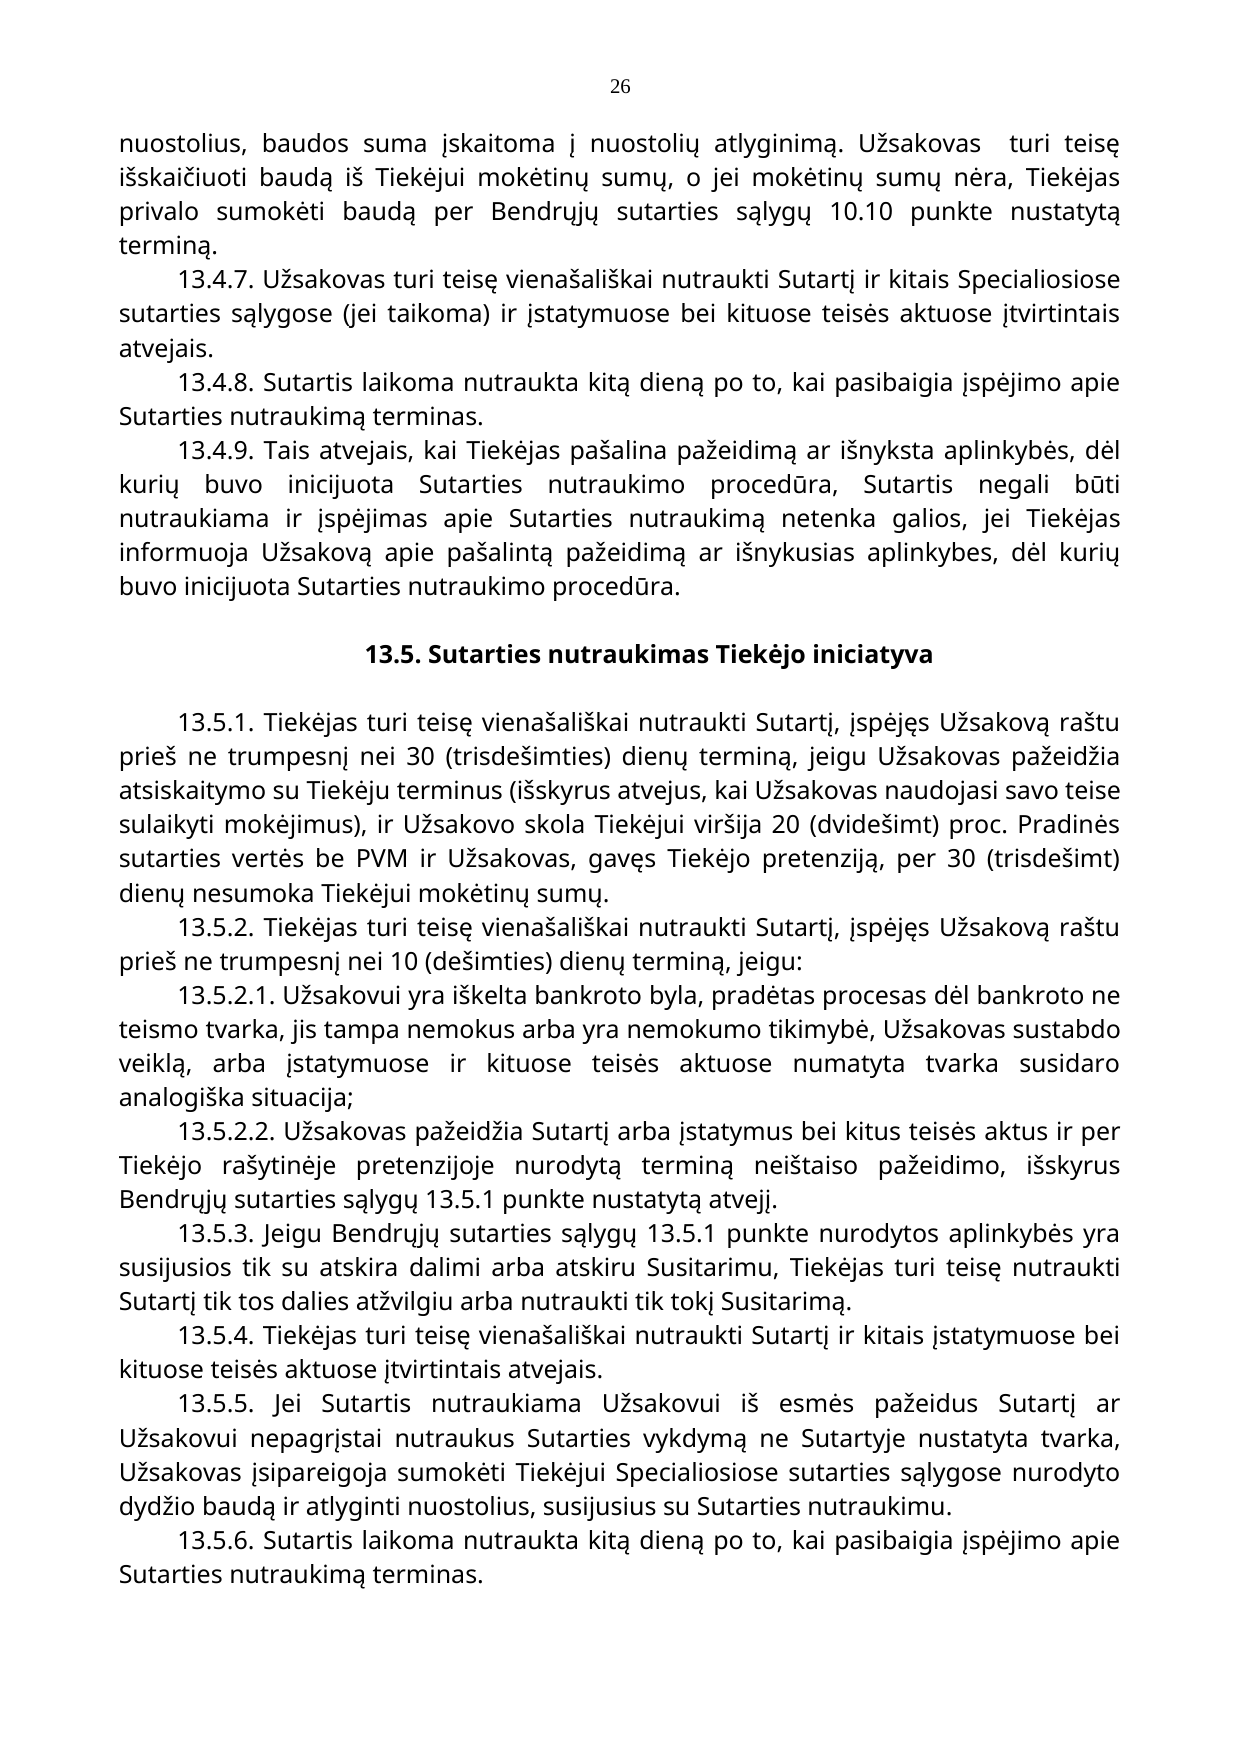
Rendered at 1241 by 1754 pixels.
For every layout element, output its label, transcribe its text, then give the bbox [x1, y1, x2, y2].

text 13.5.1. Tiekėjas turi teisę vienašališkai nutraukti Sutartį, įspėjęs Užsakovą raštu prieš ne trumpesnį nei 30 (trisdešimties) dienų terminą, jeigu Užsakovas pažeidžia atsiskaitymo su Tiekėju terminus (išskyrus atvejus, kai Užsakovas naudojasi savo teise sulaikyti mokėjimus), ir Užsakovo skola Tiekėjui viršija 20 (dvidešimt) proc. Pradinės sutarties vertės be PVM ir Užsakovas, gavęs Tiekėjo pretenziją, per 30 (trisdešimt) dienų nesumoka Tiekėjui mokėtinų sumų. [118, 705, 1122, 909]
text 13.4.9. Tais atvejais, kai Tiekėjas pašalina pažeidimą ar išnyksta aplinkybės, dėl kurių buvo inicijuota Sutarties nutraukimo procedūra, Sutartis negali būti nutraukiama ir įspėjimas apie Sutarties nutraukimą netenka galios, jei Tiekėjas informuoja Užsakovą apie pašalintą pažeidimą ar išnykusias aplinkybes, dėl kurių buvo inicijuota Sutarties nutraukimo procedūra. [118, 432, 1122, 603]
text 13.5.5. Jei Sutartis nutraukiama Užsakovui iš esmės pažeidus Sutartį ar Užsakovui nepagrįstai nutraukus Sutarties vykdymą ne Sutartyje nustatyta tvarka, Užsakovas įsipareigoja sumokėti Tiekėjui Specialiosiose sutarties sąlygose nurodyto dydžio baudą ir atlyginti nuostolius, susijusius su Sutarties nutraukimu. [118, 1386, 1122, 1522]
text 13.5.4. Tiekėjas turi teisę vienašališkai nutraukti Sutartį ir kitais įstatymuose bei kituose teisės aktuose įtvirtintais atvejais. [118, 1318, 1122, 1386]
text 13.5.3. Jeigu Bendrųjų sutarties sąlygų 13.5.1 punkte nurodytos aplinkybės yra susijusios tik su atskira dalimi arba atskiru Susitarimu, Tiekėjas turi teisę nutraukti Sutartį tik tos dalies atžvilgiu arba nutraukti tik tokį Susitarimą. [118, 1216, 1122, 1318]
text 13.5. Sutarties nutraukimas Tiekėjo iniciatyva [118, 637, 1122, 671]
text 13.5.2. Tiekėjas turi teisę vienašališkai nutraukti Sutartį, įspėjęs Užsakovą raštu prieš ne trumpesnį nei 10 (dešimties) dienų terminą, jeigu: [118, 909, 1122, 977]
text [118, 126, 1122, 262]
text 13.4.7. Užsakovas turi teisę vienašališkai nutraukti Sutartį ir kitais Specialiosiose sutarties sąlygose (jei taikoma) ir įstatymuose bei kituose teisės aktuose įtvirtintais atvejais. [118, 262, 1122, 364]
text 13.5.2.1. Užsakovui yra iškelta bankroto byla, pradėtas procesas dėl bankroto ne teismo tvarka, jis tampa nemokus arba yra nemokumo tikimybė, Užsakovas sustabdo veiklą, arba įstatymuose ir kituose teisės aktuose numatyta tvarka susidaro analogiška situacija; [118, 977, 1122, 1114]
text 13.4.8. Sutartis laikoma nutraukta kitą dieną po to, kai pasibaigia įspėjimo apie Sutarties nutraukimą terminas. [118, 364, 1122, 432]
text 13.5.6. Sutartis laikoma nutraukta kitą dieną po to, kai pasibaigia įspėjimo apie Sutarties nutraukimą terminas. [118, 1522, 1122, 1591]
text 13.5.2.2. Užsakovas pažeidžia Sutartį arba įstatymus bei kitus teisės aktus ir per Tiekėjo rašytinėje pretenzijoje nurodytą terminą neištaiso pažeidimo, išskyrus Bendrųjų sutarties sąlygų 13.5.1 punkte nustatytą atvejį. [118, 1114, 1122, 1216]
